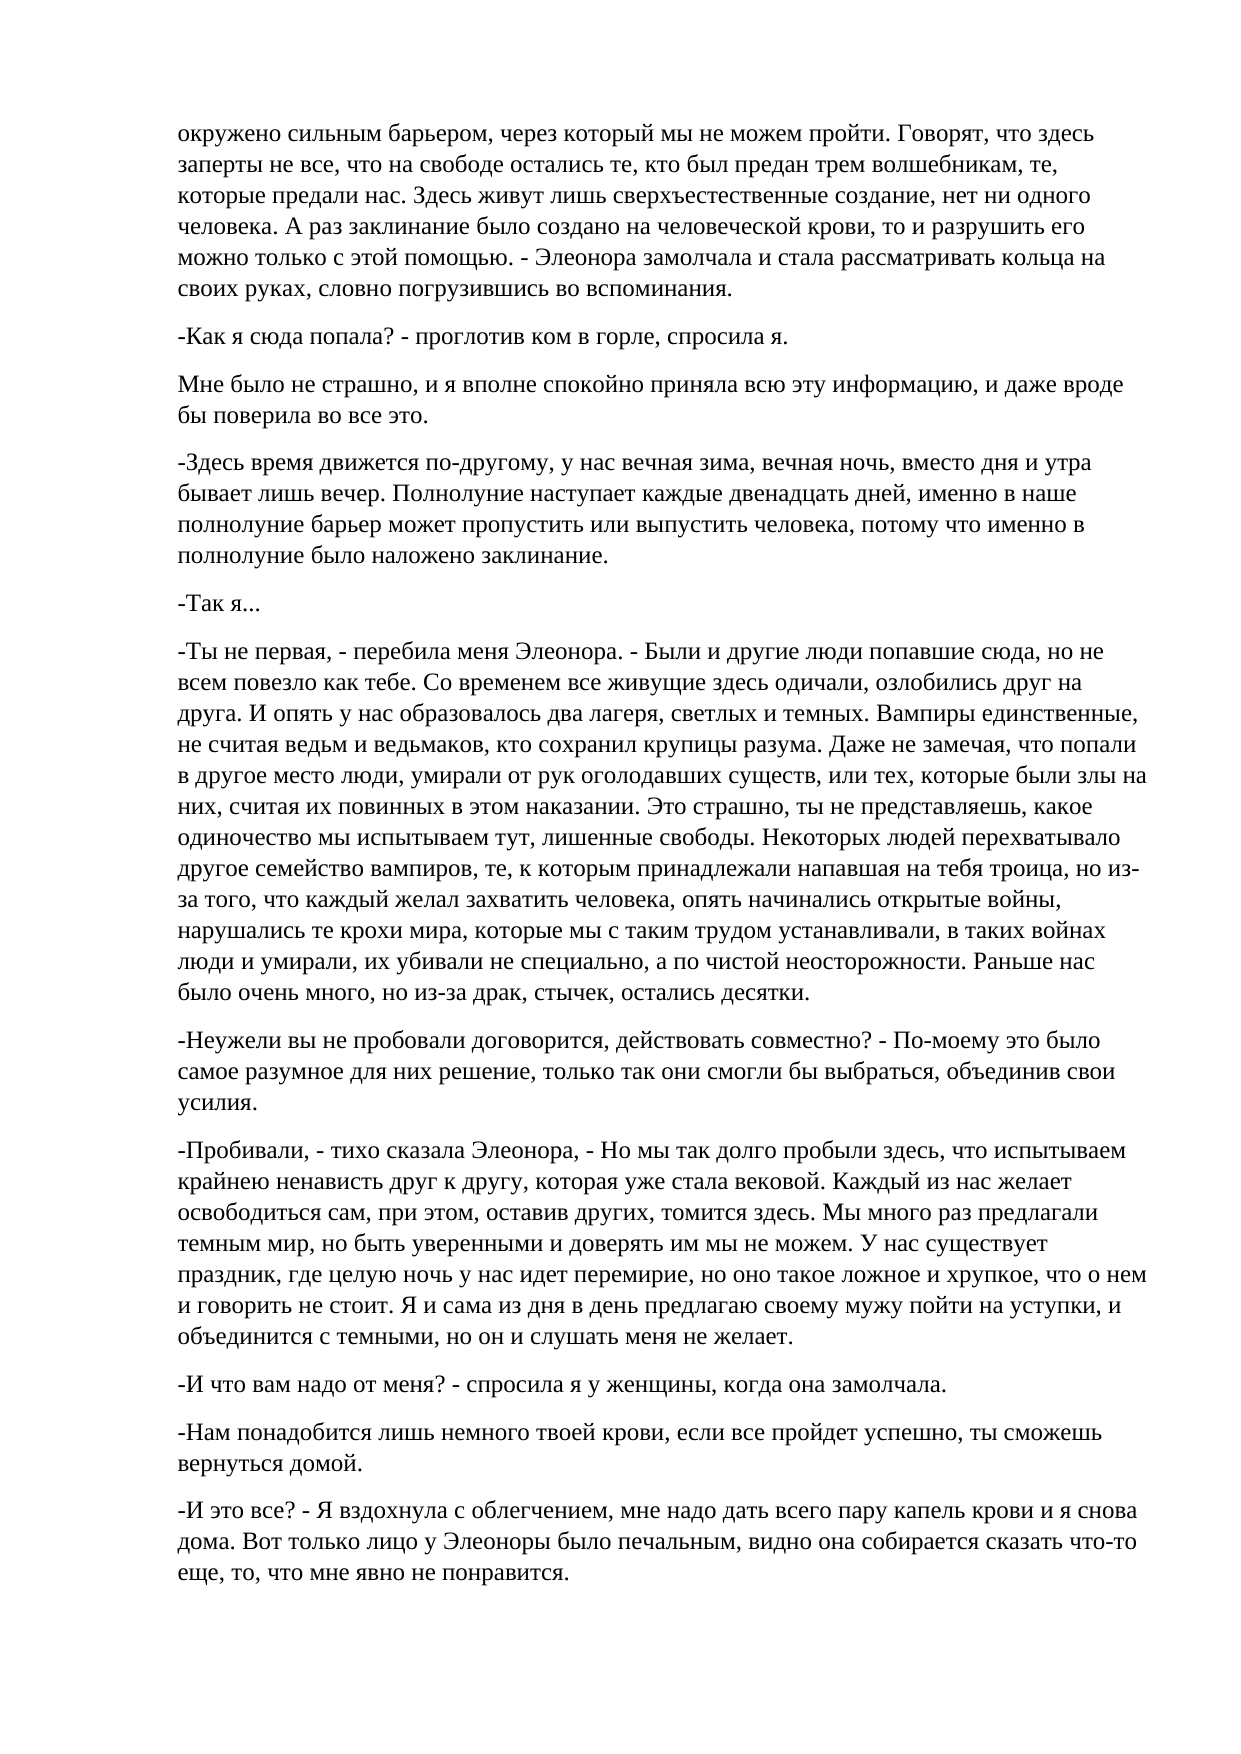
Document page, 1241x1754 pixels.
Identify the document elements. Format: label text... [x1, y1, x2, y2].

text -Как я сюда попала? - проглотив ком в горле, спросила я. [177, 321, 1152, 350]
text -И это все? - Я вздохнула с облегчением, мне надо дать всего пару капель крови и я снова дома. Вот только лицо у Элеоноры было печальным, видно она собирается сказать что-то еще, то, что мне явно не понравится. [177, 1495, 1152, 1586]
text -Неужели вы не пробовали договорится, действовать совместно? - По-моему это было самое разумное для них решение, только так они смогли бы выбраться, объединив свои усилия. [177, 1025, 1152, 1116]
text -Так я... [177, 588, 1152, 617]
text -Ты не первая, - перебила меня Элеонора. - Были и другие люди попавшие сюда, но не всем повезло как тебе. Со временем все живущие здесь одичали, озлобились друг на друга. И опять у нас образовалось два лагеря, светлых и темных. Вампиры единственные, не считая ведьм и ведьмаков, кто сохранил крупицы разума. Даже не замечая, что попали в другое место люди, умирали от рук оголодавших существ, или тех, которые были злы на них, считая их повинных в этом наказании. Это страшно, ты не представляешь, какое одиночество мы испытываем тут, лишенные свободы. Некоторых людей перехватывало другое семейство вампиров, те, к которым принадлежали напавшая на тебя троица, но из-за того, что каждый желал захватить человека, опять начинались открытые войны, нарушались те крохи мира, которые мы с таким трудом устанавливали, в таких войнах люди и умирали, их убивали не специально, а по чистой неосторожности. Раньше нас было очень много, но из-за драк, стычек, остались десятки. [177, 636, 1152, 1006]
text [177, 118, 1152, 302]
text -И что вам надо от меня? - спросила я у женщины, когда она замолчала. [177, 1369, 1152, 1398]
text -Здесь время движется по-другому, у нас вечная зима, вечная ночь, вместо дня и утра бывает лишь вечер. Полнолуние наступает каждые двенадцать дней, именно в наше полнолуние барьер может пропустить или выпустить человека, потому что именно в полнолуние было наложено заклинание. [177, 447, 1152, 569]
text Мне было не страшно, и я вполне спокойно приняла всю эту информацию, и даже вроде бы поверила во все это. [177, 369, 1152, 428]
text -Нам понадобится лишь немного твоей крови, если все пройдет успешно, ты сможешь вернуться домой. [177, 1417, 1152, 1476]
text -Пробивали, - тихо сказала Элеонора, - Но мы так долго пробыли здесь, что испытываем крайнею ненависть друг к другу, которая уже стала вековой. Каждый из нас желает освободиться сам, при этом, оставив других, томится здесь. Мы много раз предлагали темным мир, но быть уверенными и доверять им мы не можем. У нас существует праздник, где целую ночь у нас идет перемирие, но оно такое ложное и хрупкое, что о нем и говорить не стоит. Я и сама из дня в день предлагаю своему мужу пойти на уступки, и объединится с темными, но он и слушать меня не желает. [177, 1135, 1152, 1350]
